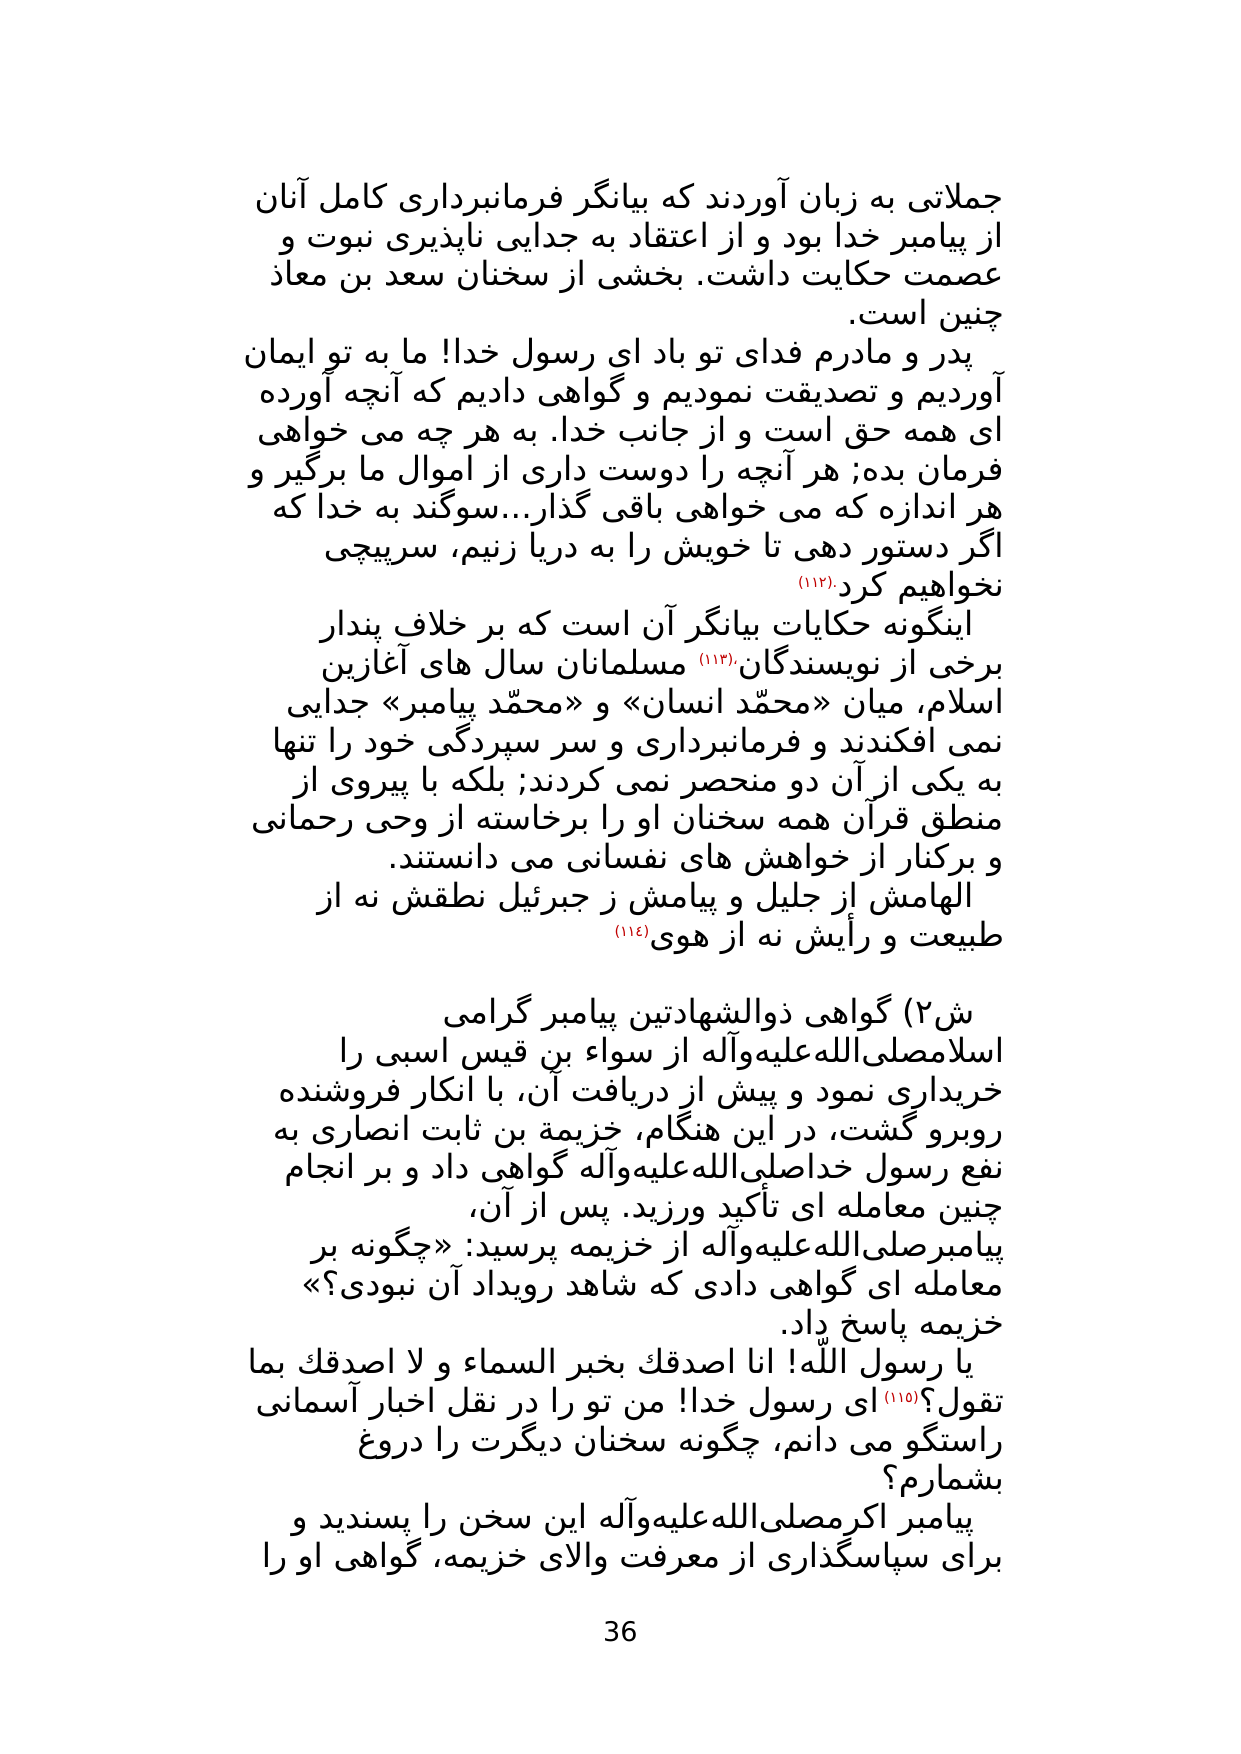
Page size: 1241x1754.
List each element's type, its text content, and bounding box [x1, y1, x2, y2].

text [236, 177, 1004, 333]
text الهامش از جليل و پيامش ز جبرئيل نطقش نه از طبيعت و رأيش نه از هوى(١١٤) [236, 877, 1004, 954]
text پدر و مادرم فداى تو باد اى رسول خدا! ما به تو ايمان آورديم و تصديقت نموديم و گواهى داديم كه آنچه آورده اى همه حق است و از جانب خدا. به هر چه مى خواهى فرمان بده; هر آنچه را دوست دارى از اموال ما برگير و هر اندازه كه مى خواهى باقى گذار...سوگند به خدا كه اگر دستور دهى تا خويش را به دريا زنيم، سرپيچى نخواهيم كرد.(١١٢) [236, 333, 1004, 604]
text يا رسول اللّه! انا اصدقك بخبر السماء و لا اصدقك بما تقول؟(١١٥) اى رسول خدا! من تو را در نقل اخبار آسمانى راستگو مى دانم، چگونه سخنان ديگرت را دروغ بشمارم؟ [236, 1342, 1004, 1498]
text اينگونه حكايات بيانگر آن است كه بر خلاف پندار برخى از نويسندگان،(١١٣) مسلمانان سال هاى آغازين اسلام، ميان «محمّد انسان» و «محمّد پيامبر» جدايى نمى افكندند و فرمانبردارى و سر سپردگى خود را تنها به يكى از آن دو منحصر نمى كردند; بلكه با پيروى از منطق قرآن همه سخنان او را برخاسته از وحى رحمانى و بركنار از خواهش هاى نفسانى مى دانستند. [236, 604, 1004, 877]
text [236, 1498, 1004, 1575]
text ش٢) گواهى ذوالشهادتين پيامبر گرامى اسلامصلى‌الله‌عليه‌وآله از سواء بن قيس اسبى را خريدارى نمود و پيش از دريافت آن، با انكار فروشنده روبرو گشت، در اين هنگام، خزيمة بن ثابت انصارى به نفع رسول خداصلى‌الله‌عليه‌وآله گواهى داد و بر انجام چنين معامله اى تأكيد ورزيد. پس از آن، پيامبرصلى‌الله‌عليه‌وآله از خزيمه پرسيد: «چگونه بر معامله اى گواهى دادى كه شاهد رويداد آن نبودى؟» خزيمه پاسخ داد. [236, 993, 1004, 1342]
